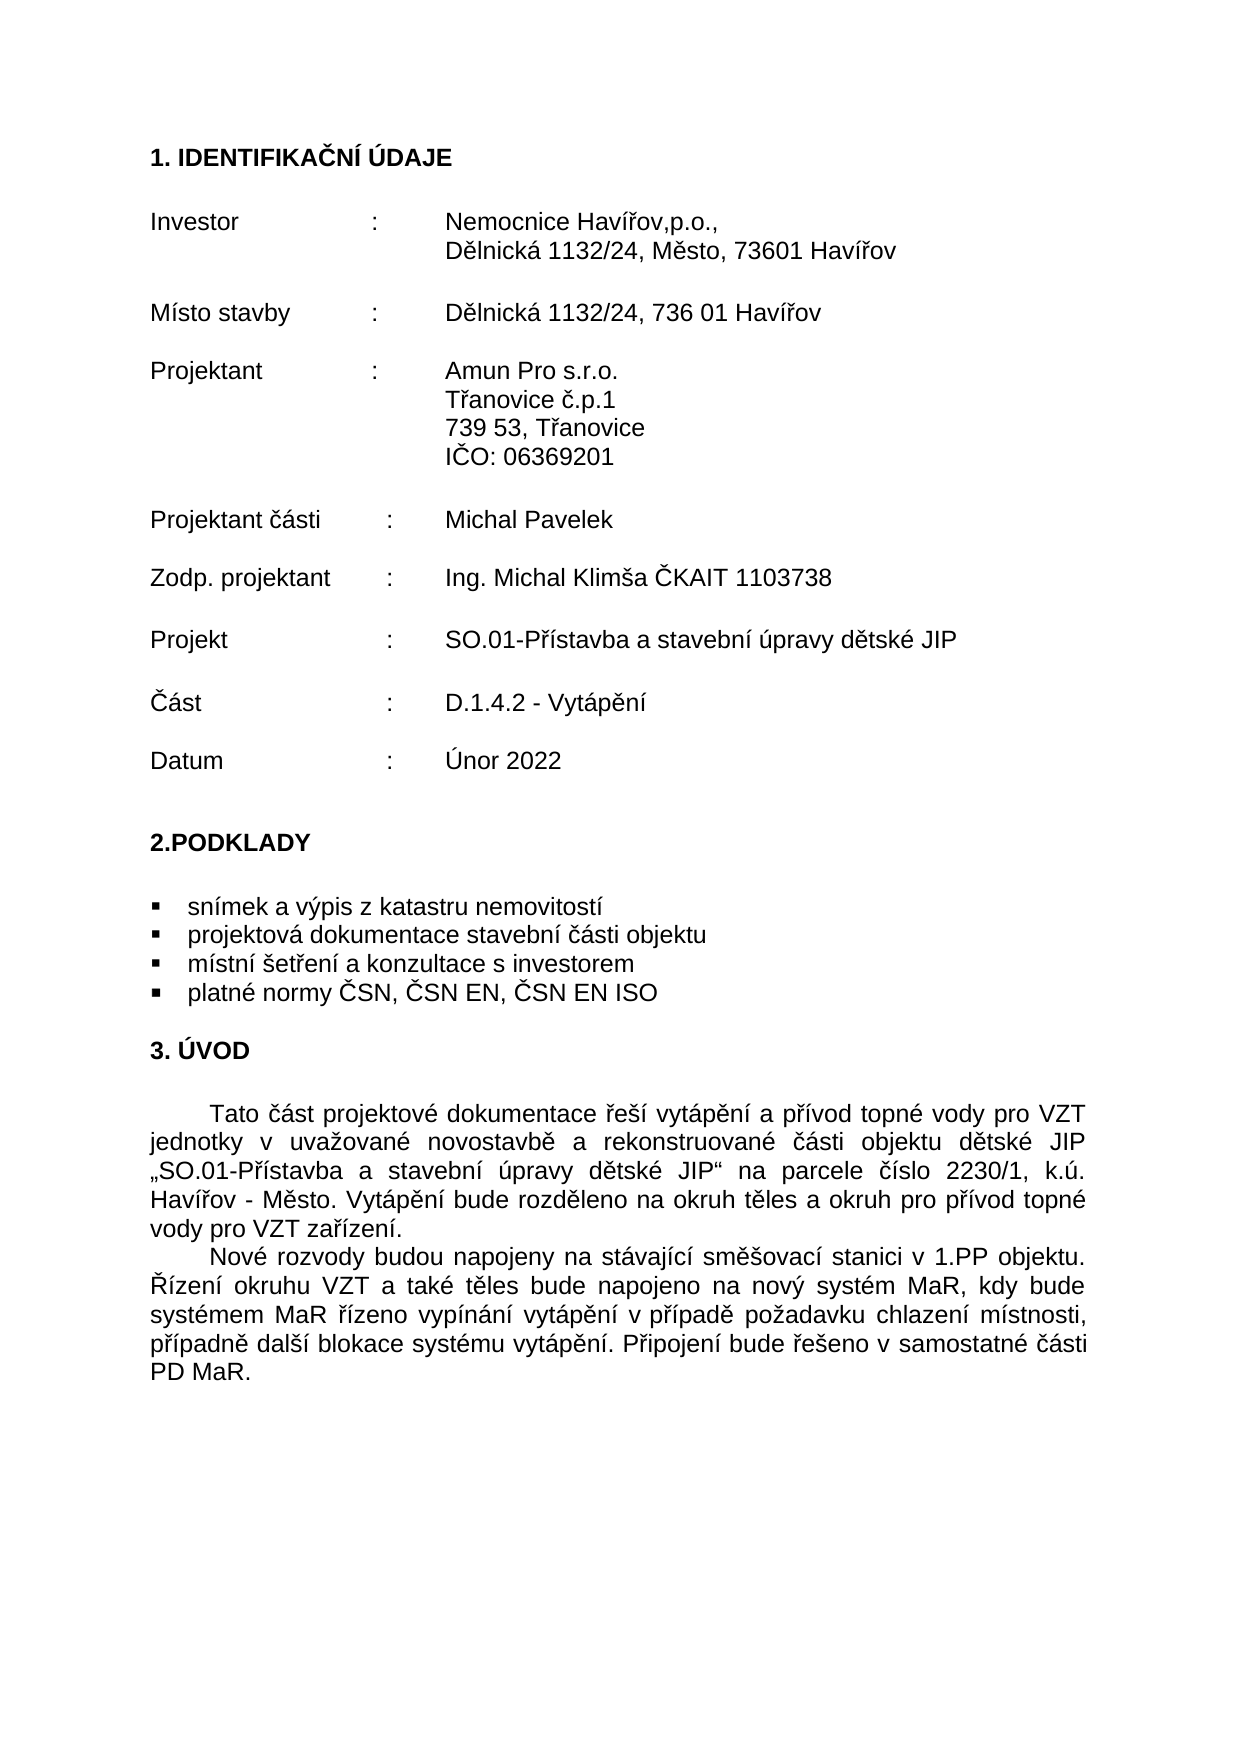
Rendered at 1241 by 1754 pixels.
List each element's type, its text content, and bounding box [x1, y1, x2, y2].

text 739 53, Třanovice [150, 413, 1087, 442]
text Datum : Únor 2022 [150, 746, 1087, 774]
text Projekt : SO.01-Přístavba a stavební úpravy dětské JIP [150, 625, 1087, 654]
list platné normy ČSN, ČSN EN, ČSN EN ISO [150, 978, 1087, 1007]
text Tato část projektové dokumentace řeší vytápění a přívod topné vody pro VZT jednotky v uvažované novostavbě a rekonstruované části objektu dětské JIP „SO.01-Přístavba a stavební úpravy dětské JIP“ na parcele číslo 2230/1, k.ú. Havířov - Město. Vytápění bude rozděleno na okruh těles a okruh pro přívod topné vody pro VZT zařízení. [150, 1098, 1087, 1242]
text Dělnická 1132/24, Město, 73601 Havířov [371, 236, 1087, 264]
text 3. ÚVOD [150, 1036, 1087, 1064]
text Zodp. projektant : Ing. Michal Klimša ČKAIT 1103738 [150, 562, 1087, 591]
text Projektant : Amun Pro s.r.o. [150, 356, 1087, 385]
text Část : D.1.4.2 - Vytápění [150, 688, 1087, 717]
list projektová dokumentace stavební části objektu [150, 920, 1087, 949]
list místní šetření a konzultace s investorem [150, 949, 1087, 978]
text Projektant části : Michal Pavelek [150, 505, 1087, 534]
list snímek a výpis z katastru nemovitostí [150, 892, 1087, 920]
text Třanovice č.p.1 [150, 385, 1087, 413]
subtitle 2.PODKLADY [150, 828, 1087, 857]
text Nové rozvody budou napojeny na stávající směšovací stanici v 1.PP objektu. Řízení okruhu VZT a také těles bude napojeno na nový systém MaR, kdy bude systémem MaR řízeno vypínání vytápění v případě požadavku chlazení místnosti, případně další blokace systému vytápění. Připojení bude řešeno v samostatné části PD MaR. [150, 1242, 1087, 1386]
text Místo stavby : Dělnická 1132/24, 736 01 Havířov [150, 298, 1087, 327]
text Investor : Nemocnice Havířov,p.o., [150, 207, 1087, 236]
subtitle 1. Identifikační údaje [150, 143, 1087, 172]
text IČO: 06369201 [150, 442, 1087, 471]
